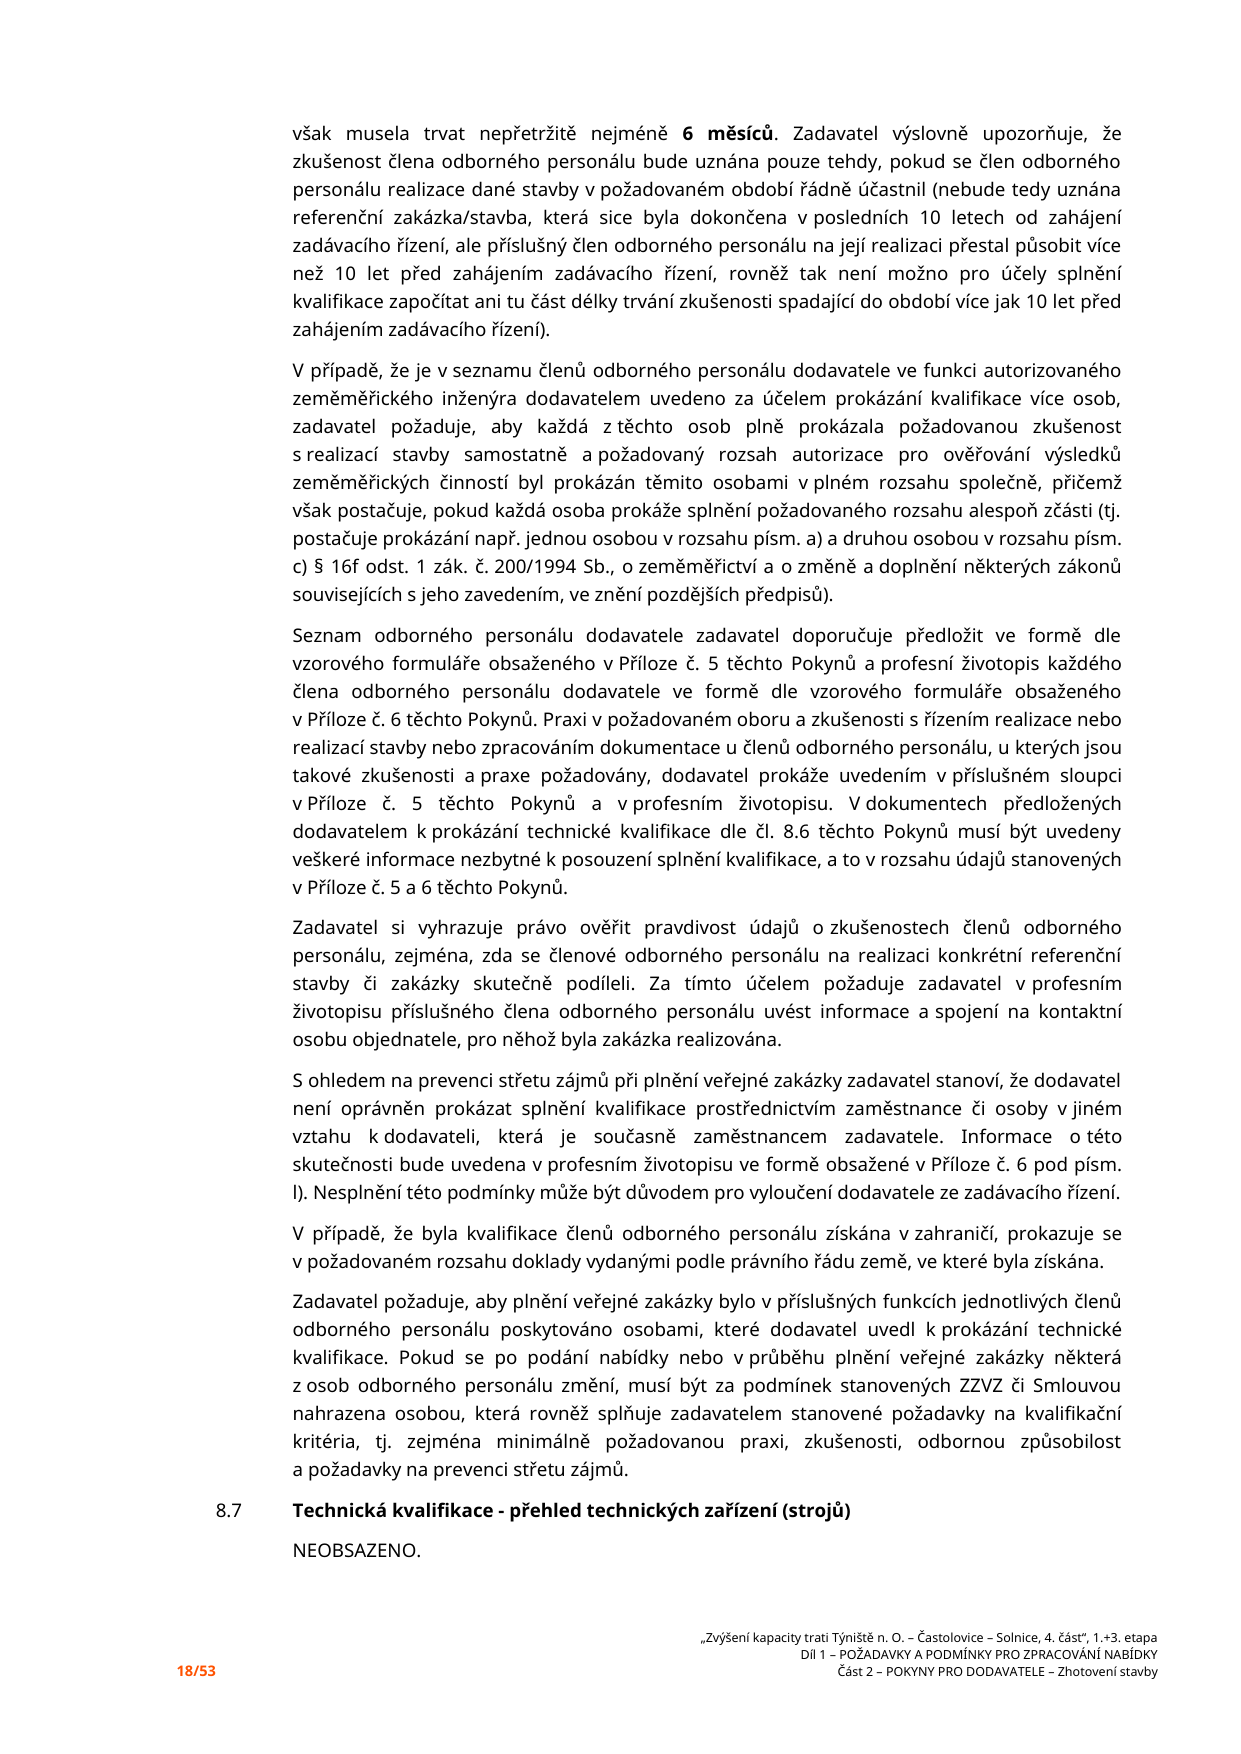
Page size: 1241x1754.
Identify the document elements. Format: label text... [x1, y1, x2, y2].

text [292, 121, 1122, 342]
text Technická kvalifikace - přehled technických zařízení (strojů) [216, 1497, 1122, 1523]
text S ohledem na prevenci střetu zájmů při plnění veřejné zakázky zadavatel stanoví, že dodavatel není oprávněn prokázat splnění kvalifikace prostřednictvím zaměstnance či osoby v jiném vztahu k dodavateli, která je současně zaměstnancem zadavatele. Informace o této skutečnosti bude uvedena v profesním životopisu ve formě obsažené v Příloze č. 6 pod písm. l). Nesplnění této podmínky může být důvodem pro vyloučení dodavatele ze zadávacího řízení. [292, 1067, 1122, 1205]
list NEOBSAZENO. [292, 1538, 1122, 1563]
text Zadavatel požaduje, aby plnění veřejné zakázky bylo v příslušných funkcích jednotlivých členů odborného personálu poskytováno osobami, které dodavatel uvedl k prokázání technické kvalifikace. Pokud se po podání nabídky nebo v průběhu plnění veřejné zakázky některá z osob odborného personálu změní, musí být za podmínek stanovených ZZVZ či Smlouvou nahrazena osobou, která rovněž splňuje zadavatelem stanovené požadavky na kvalifikační kritéria, tj. zejména minimálně požadovanou praxi, zkušenosti, odbornou způsobilost a požadavky na prevenci střetu zájmů. [292, 1288, 1122, 1482]
text V případě, že je v seznamu členů odborného personálu dodavatele ve funkci autorizovaného zeměměřického inženýra dodavatelem uvedeno za účelem prokázání kvalifikace více osob, zadavatel požaduje, aby každá z těchto osob plně prokázala požadovanou zkušenost s realizací stavby samostatně a požadovaný rozsah autorizace pro ověřování výsledků zeměměřických činností byl prokázán těmito osobami v plném rozsahu společně, přičemž však postačuje, pokud každá osoba prokáže splnění požadovaného rozsahu alespoň zčásti (tj. postačuje prokázání např. jednou osobou v rozsahu písm. a) a druhou osobou v rozsahu písm. c) § 16f odst. 1 zák. č. 200/1994 Sb., o zeměměřictví a o změně a doplnění některých zákonů souvisejících s jeho zavedením, ve znění pozdějších předpisů). [292, 357, 1122, 607]
text Zadavatel si vyhrazuje právo ověřit pravdivost údajů o zkušenostech členů odborného personálu, zejména, zda se členové odborného personálu na realizaci konkrétní referenční stavby či zakázky skutečně podíleli. Za tímto účelem požaduje zadavatel v profesním životopisu příslušného člena odborného personálu uvést informace a spojení na kontaktní osobu objednatele, pro něhož byla zakázka realizována. [292, 915, 1122, 1052]
text Seznam odborného personálu dodavatele zadavatel doporučuje předložit ve formě dle vzorového formuláře obsaženého v Příloze č. 5 těchto Pokynů a profesní životopis každého člena odborného personálu dodavatele ve formě dle vzorového formuláře obsaženého v Příloze č. 6 těchto Pokynů. Praxi v požadovaném oboru a zkušenosti s řízením realizace nebo realizací stavby nebo zpracováním dokumentace u členů odborného personálu, u kterých jsou takové zkušenosti a praxe požadovány, dodavatel prokáže uvedením v příslušném sloupci v Příloze č. 5 těchto Pokynů a v profesním životopisu. V dokumentech předložených dodavatelem k prokázání technické kvalifikace dle čl. 8.6 těchto Pokynů musí být uvedeny veškeré informace nezbytné k posouzení splnění kvalifikace, a to v rozsahu údajů stanovených v Příloze č. 5 a 6 těchto Pokynů. [292, 622, 1122, 900]
text V případě, že byla kvalifikace členů odborného personálu získána v zahraničí, prokazuje se v požadovaném rozsahu doklady vydanými podle právního řádu země, ve které byla získána. [292, 1220, 1122, 1273]
